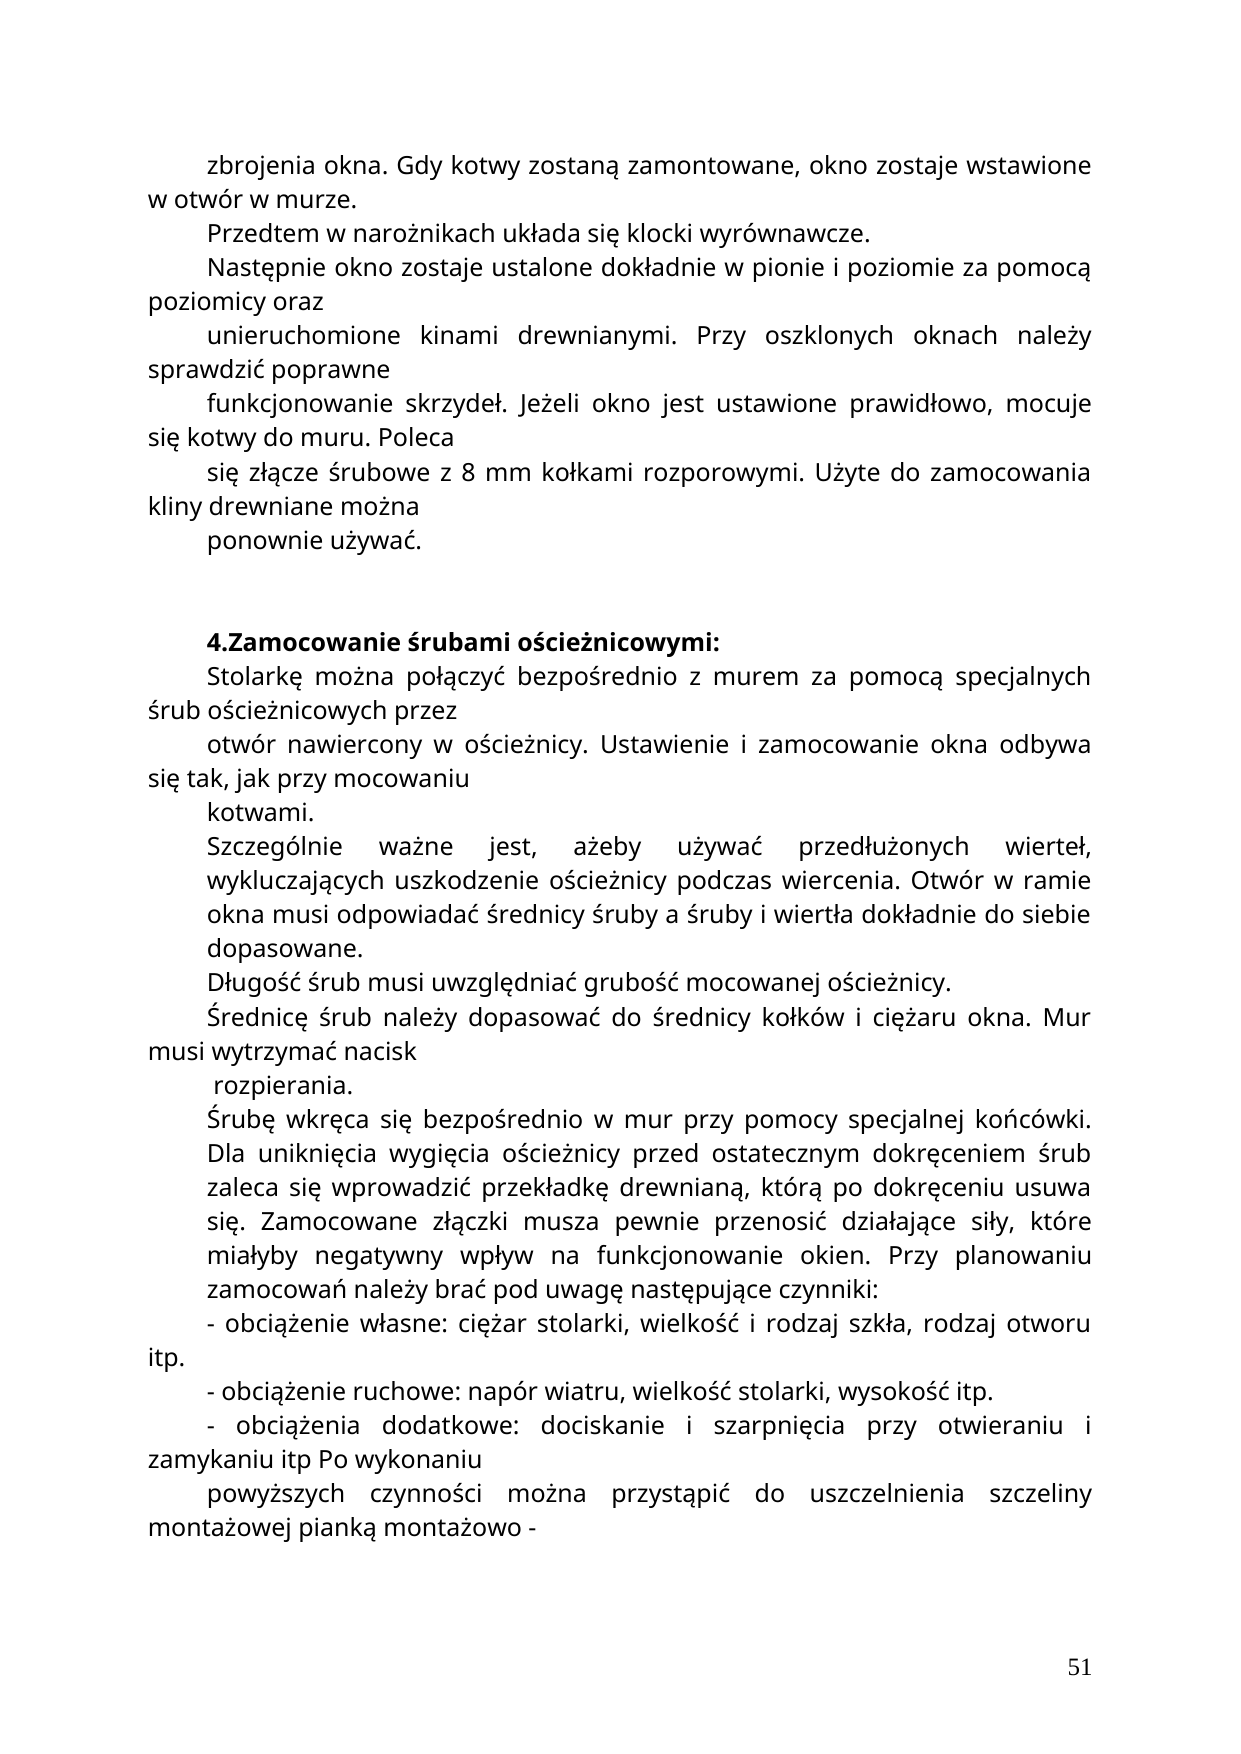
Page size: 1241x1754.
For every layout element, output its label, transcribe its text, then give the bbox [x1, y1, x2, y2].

text 4.Zamocowanie śrubami ościeżnicowymi: [148, 624, 1093, 658]
text rozpierania. [148, 1067, 1093, 1101]
text unieruchomione kinami drewnianymi. Przy oszklonych oknach należy sprawdzić poprawne [148, 318, 1093, 386]
text - obciążenie ruchowe: napór wiatru, wielkość stolarki, wysokość itp. [148, 1374, 1093, 1408]
text otwór nawiercony w ościeżnicy. Ustawienie i zamocowanie okna odbywa się tak, jak przy mocowaniu [148, 727, 1093, 795]
text ponownie używać. [148, 522, 1093, 556]
text kotwami. [148, 795, 1093, 829]
text Średnicę śrub należy dopasować do średnicy kołków i ciężaru okna. Mur musi wytrzymać nacisk [148, 999, 1093, 1067]
text - obciążenie własne: ciężar stolarki, wielkość i rodzaj szkła, rodzaj otworu itp. [148, 1306, 1093, 1374]
text zbrojenia okna. Gdy kotwy zostaną zamontowane, okno zostaje wstawione w otwór w murze. [148, 148, 1093, 216]
text Długość śrub musi uwzględniać grubość mocowanej ościeżnicy. [148, 965, 1093, 999]
text Przedtem w narożnikach układa się klocki wyrównawcze. [148, 216, 1093, 250]
text Szczególnie ważne jest, ażeby używać przedłużonych wierteł, wykluczających uszkodzenie ościeżnicy podczas wiercenia. Otwór w ramie okna musi odpowiadać średnicy śruby a śruby i wiertła dokładnie do siebie dopasowane. [207, 829, 1093, 965]
text Następnie okno zostaje ustalone dokładnie w pionie i poziomie za pomocą poziomicy oraz [148, 250, 1093, 318]
text powyższych czynności można przystąpić do uszczelnienia szczeliny montażowej pianką montażowo - [148, 1476, 1093, 1544]
text Śrubę wkręca się bezpośrednio w mur przy pomocy specjalnej końcówki. Dla uniknięcia wygięcia ościeżnicy przed ostatecznym dokręceniem śrub zaleca się wprowadzić przekładkę drewnianą, którą po dokręceniu usuwa się. Zamocowane złączki musza pewnie przenosić działające siły, które miałyby negatywny wpływ na funkcjonowanie okien. Przy planowaniu zamocowań należy brać pod uwagę następujące czynniki: [207, 1101, 1093, 1306]
text się złącze śrubowe z kołkami rozporowymi. Użyte do zamocowania kliny drewniane można [148, 454, 1093, 522]
text - obciążenia dodatkowe: dociskanie i szarpnięcia przy otwieraniu i zamykaniu itp Po wykonaniu [148, 1408, 1093, 1476]
text funkcjonowanie skrzydeł. Jeżeli okno jest ustawione prawidłowo, mocuje się kotwy do muru. Poleca [148, 386, 1093, 454]
text Stolarkę można połączyć bezpośrednio z murem za pomocą specjalnych śrub ościeżnicowych przez [148, 658, 1093, 727]
